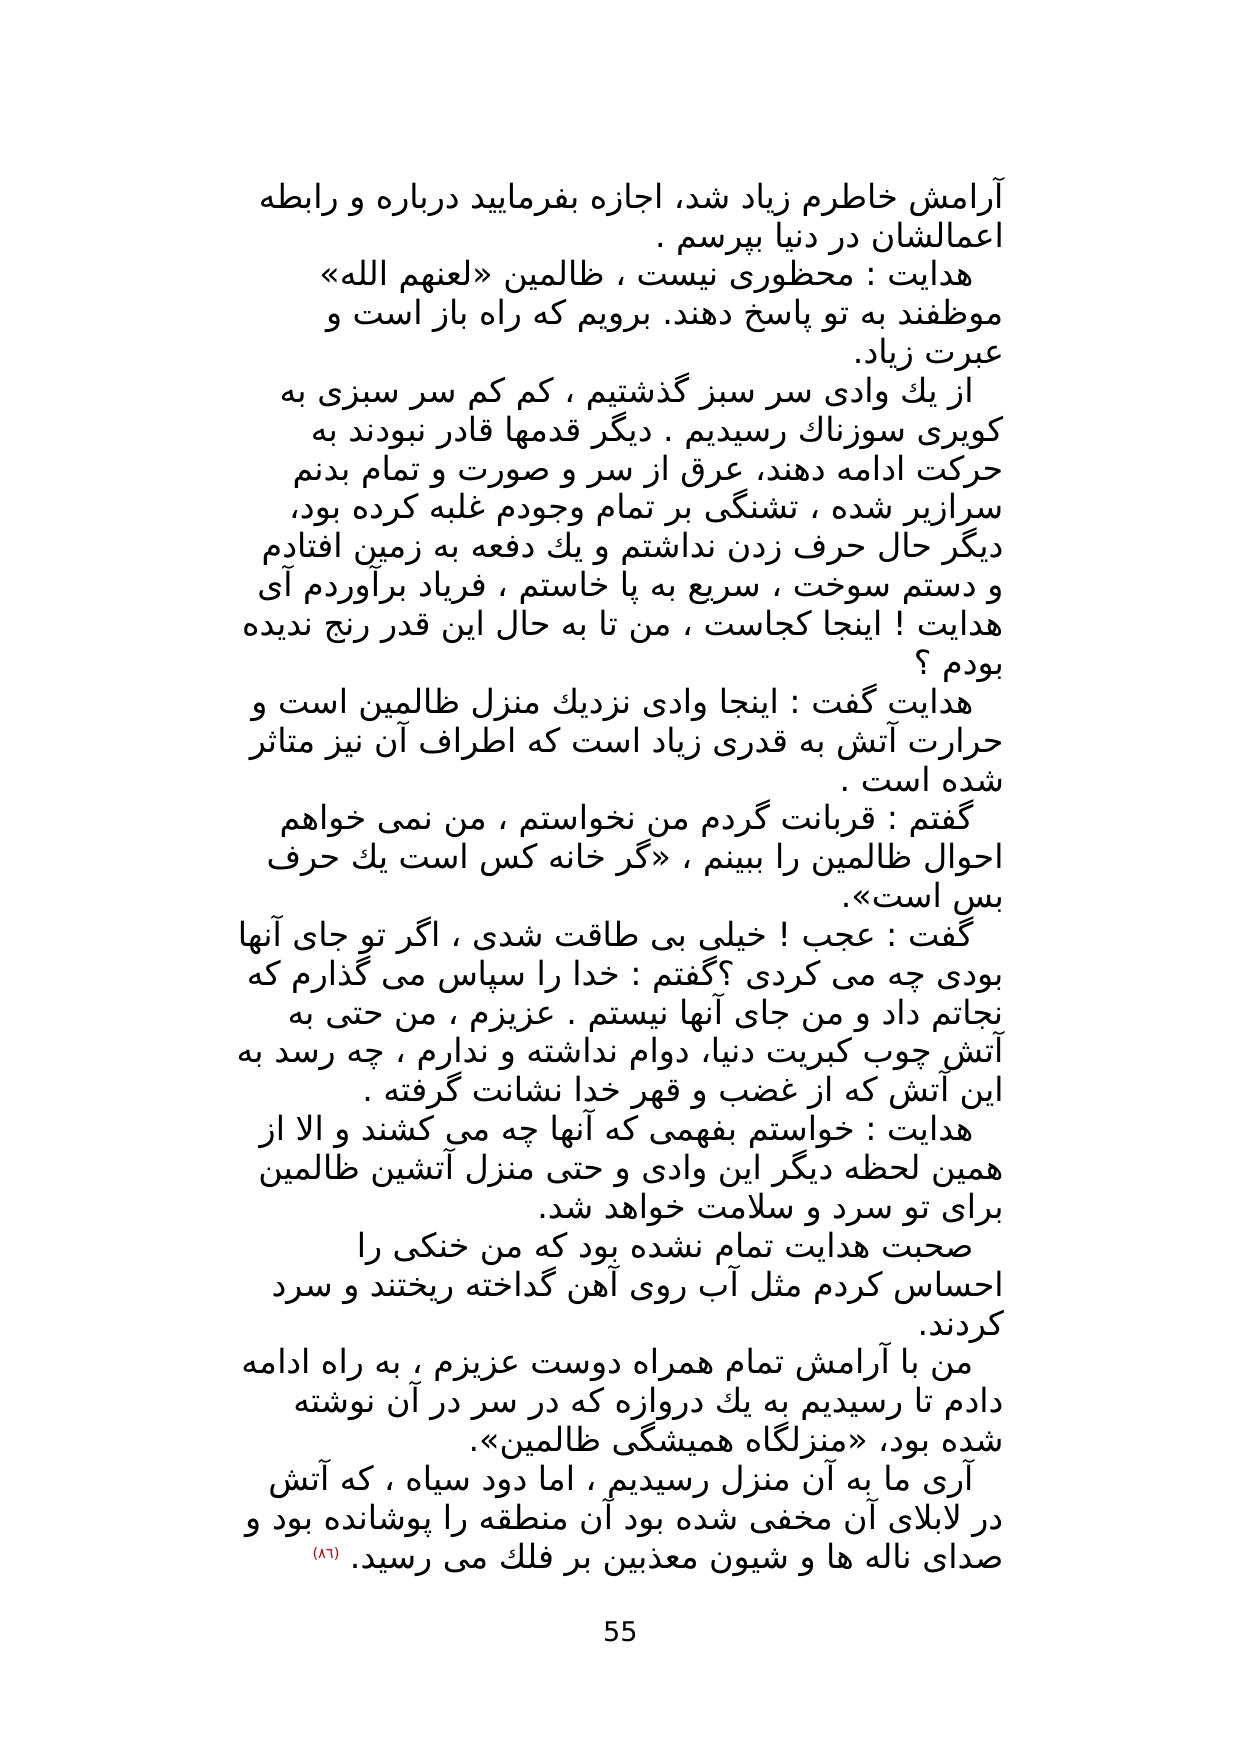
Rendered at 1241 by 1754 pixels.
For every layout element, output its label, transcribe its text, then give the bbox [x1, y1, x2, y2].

text من با آرامش تمام همراه دوست عزيزم ، به راه ادامه دادم تا رسيديم به يك دروازه كه در سر در آن نوشته شده بود، «منزلگاه هميشگى ظالمين». [236, 1343, 1004, 1459]
text از يك وادى سر سبز گذشتيم ، كم كم سر سبزى به كويرى سوزناك رسيديم . ديگر قدمها قادر نبودند به حركت ادامه دهند، عرق از سر و صورت و تمام بدنم سرازير شده ، تشنگى بر تمام وجودم غلبه كرده بود، ديگر حال حرف زدن نداشتم و يك دفعه به زمين افتادم و دستم سوخت ، سريع به پا خاستم ، فرياد برآوردم آى هدايت ! اينجا كجاست ، من تا به حال اين قدر رنج نديده بودم ؟ [236, 371, 1004, 682]
text آرى ما به آن منزل رسيديم ، اما دود سياه ، كه آتش در لابلاى آن مخفى شده بود آن منطقه را پوشانده بود و صداى ناله ها و شيون معذبين بر فلك مى رسيد. (٨٦) [236, 1459, 1004, 1576]
text گفت : عجب ! خيلى بى طاقت شدى ، اگر تو جاى آنها بودى چه مى كردى ؟گفتم : خدا را سپاس مى گذارم كه نجاتم داد و من جاى آنها نيستم . عزيزم ، من حتى به آتش چوب كبريت دنيا، دوام نداشته و ندارم ، چه رسد به اين آتش كه از غضب و قهر خدا نشانت گرفته . [236, 915, 1004, 1110]
text هدايت : محظورى نيست ، ظالمين «لعنهم الله» موظفند به تو پاسخ دهند. برويم كه راه باز است و عبرت زياد. [236, 255, 1004, 371]
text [236, 177, 1004, 255]
text هدايت : خواستم بفهمى كه آنها چه مى كشند و الا از همين لحظه ديگر اين وادى و حتى منزل آتشين ظالمين براى تو سرد و سلامت خواهد شد. [236, 1110, 1004, 1226]
text صحبت هدايت تمام نشده بود كه من خنكى را احساس كردم مثل آب روى آهن گداخته ريختند و سرد كردند. [236, 1226, 1004, 1343]
text هدايت گفت : اينجا وادى نزديك منزل ظالمين است و حرارت آتش به قدرى زياد است كه اطراف آن نيز متاثر شده است . [236, 682, 1004, 799]
text گفتم : قربانت گردم من نخواستم ، من نمى خواهم احوال ظالمين را ببينم ، «گر خانه كس است يك حرف بس است». [236, 799, 1004, 915]
